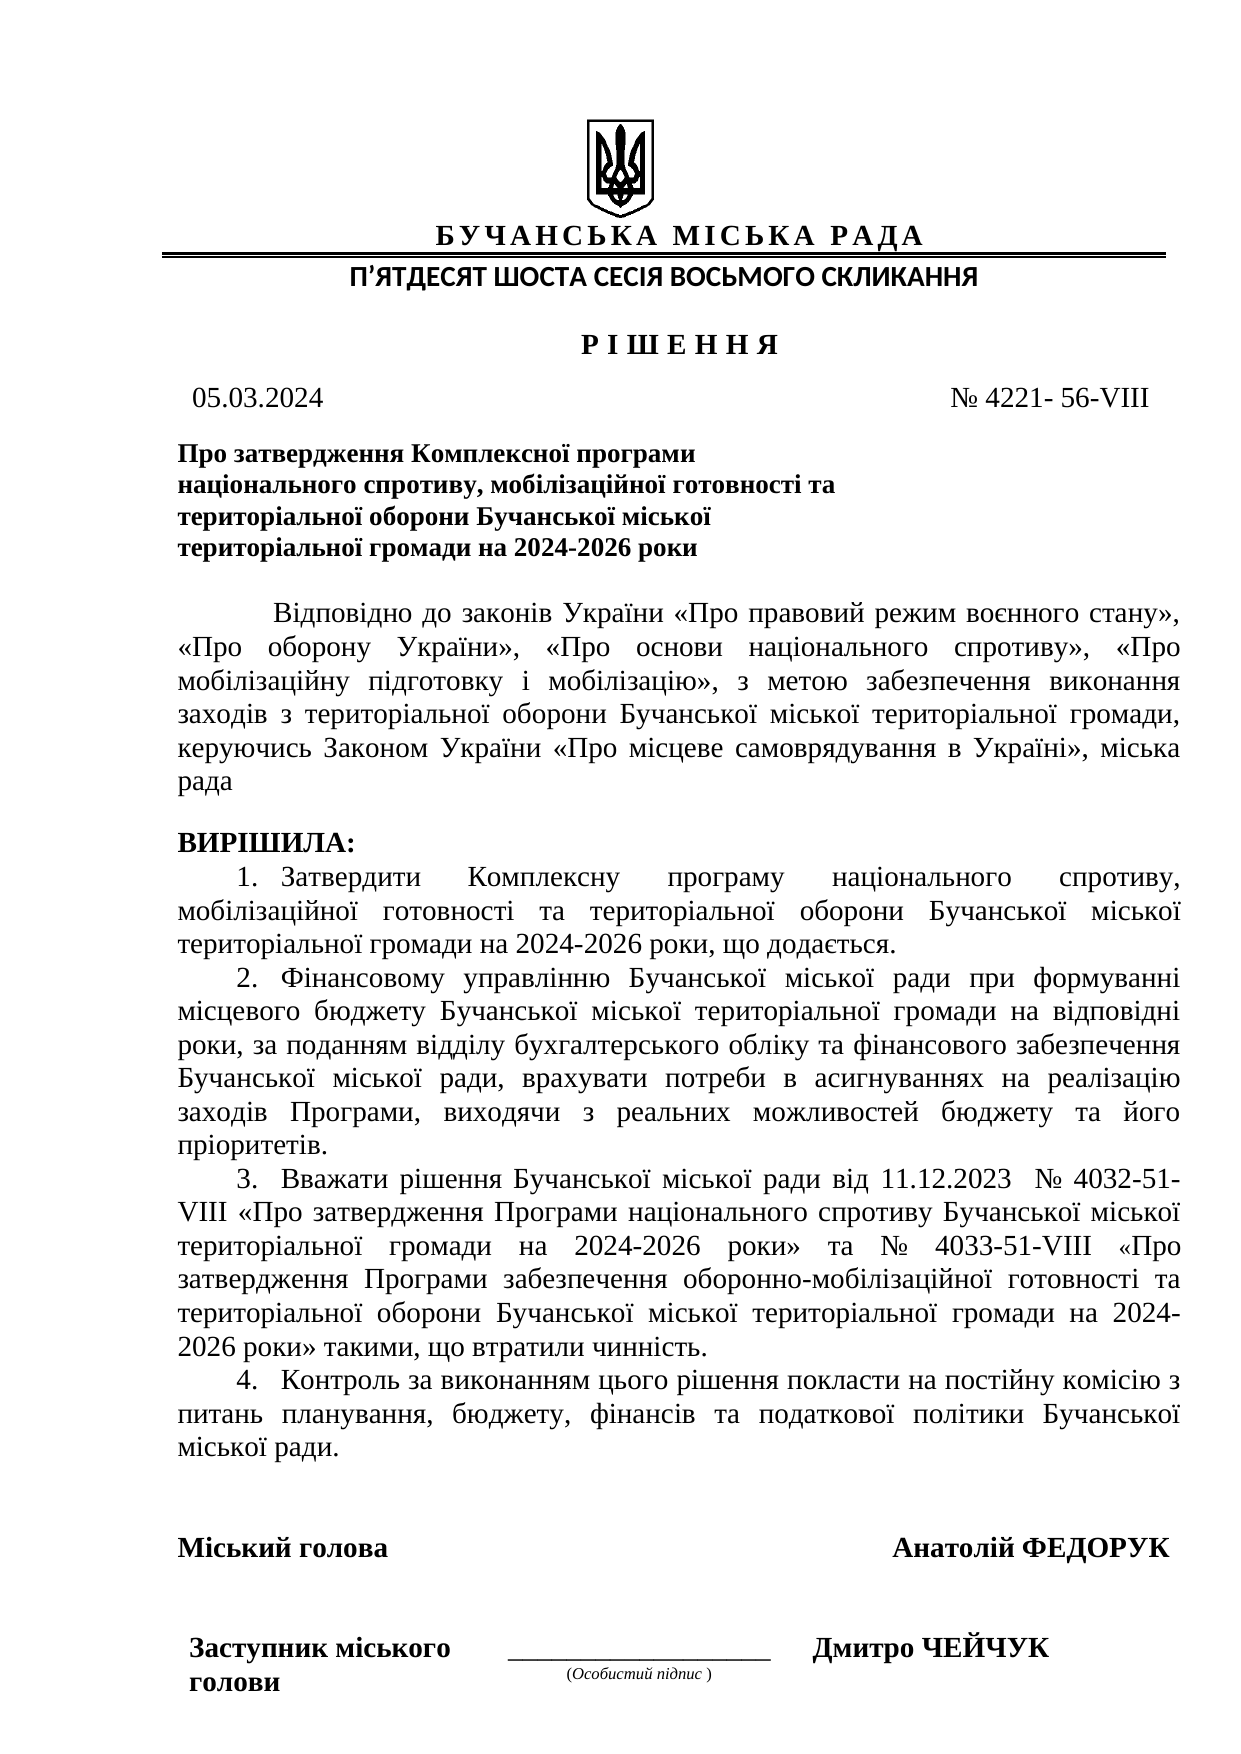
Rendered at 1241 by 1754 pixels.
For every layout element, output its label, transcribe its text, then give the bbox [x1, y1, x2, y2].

list Фінансовому управлінню Бучанської міської ради при формуванні місцевого бюджету Бучанської міської територіальної громади на відповідні роки, за поданням відділу бухгалтерського обліку та фінансового забезпечення Бучанської міської ради, врахувати потреби в асигнуваннях на реалізацію заходів Програми, виходячи з реальних можливостей бюджету та його пріоритетів. [177, 960, 1181, 1161]
picture [585, 118, 656, 219]
text РІШЕННЯ [177, 327, 1181, 361]
list Контроль за виконанням цього рішення покласти на постійну комісію з питань планування, бюджету, фінансів та податкової політики Бучанської міської ради. [177, 1362, 1181, 1463]
table_header Дмитро ЧЕЙЧУК [801, 1631, 1181, 1709]
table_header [178, 1631, 477, 1709]
text Міський голова Анатолій ФЕДОРУК [177, 1530, 1181, 1563]
table_header П’ЯТДЕСЯТ ШОСТА СЕСІЯ ВОСЬМОГО СКЛИКАННЯ [162, 258, 1166, 293]
text ВИРІШИЛА: [177, 826, 1181, 859]
text БУЧАНСЬКА МІСЬКА РАДА [177, 218, 1181, 252]
list Вважати рішення Бучанської міської ради від 11.12.2023 № 4032-51-VІІІ «Про затвердження Програми національного спротиву Бучанської міської територіальної громади на 2024-2026 роки» та № 4033-51-VІІІ «Про затвердження Програми забезпечення оборонно-мобілізаційної готовності та територіальної оборони Бучанської міської територіальної громади на 2024-2026 роки» такими, що втратили чинність. [177, 1161, 1181, 1362]
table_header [477, 1631, 801, 1709]
text Про затвердження Комплексної програми національного спротиву, мобілізаційної готовності та територіальної оборони Бучанської міської територіальної громади на 2024-2026 роки [177, 437, 881, 562]
list Затвердити Комплексну програму національного спротиву, мобілізаційної готовності та територіальної оборони Бучанської міської територіальної громади на 2024-2026 роки, що додається. [177, 859, 1181, 960]
subtitle 05.03.2024 № 4221- 56-VIII [177, 380, 1181, 413]
text Відповідно до законів України «Про правовий режим воєнного стану», «Про оборону України», «Про основи національного спротиву», «Про мобілізаційну підготовку і мобілізацію», з метою забезпечення виконання заходів з територіальної оборони Бучанської міської територіальної громади, керуючись Законом України «Про місцеве самоврядування в Україні», міська рада [177, 596, 1181, 797]
